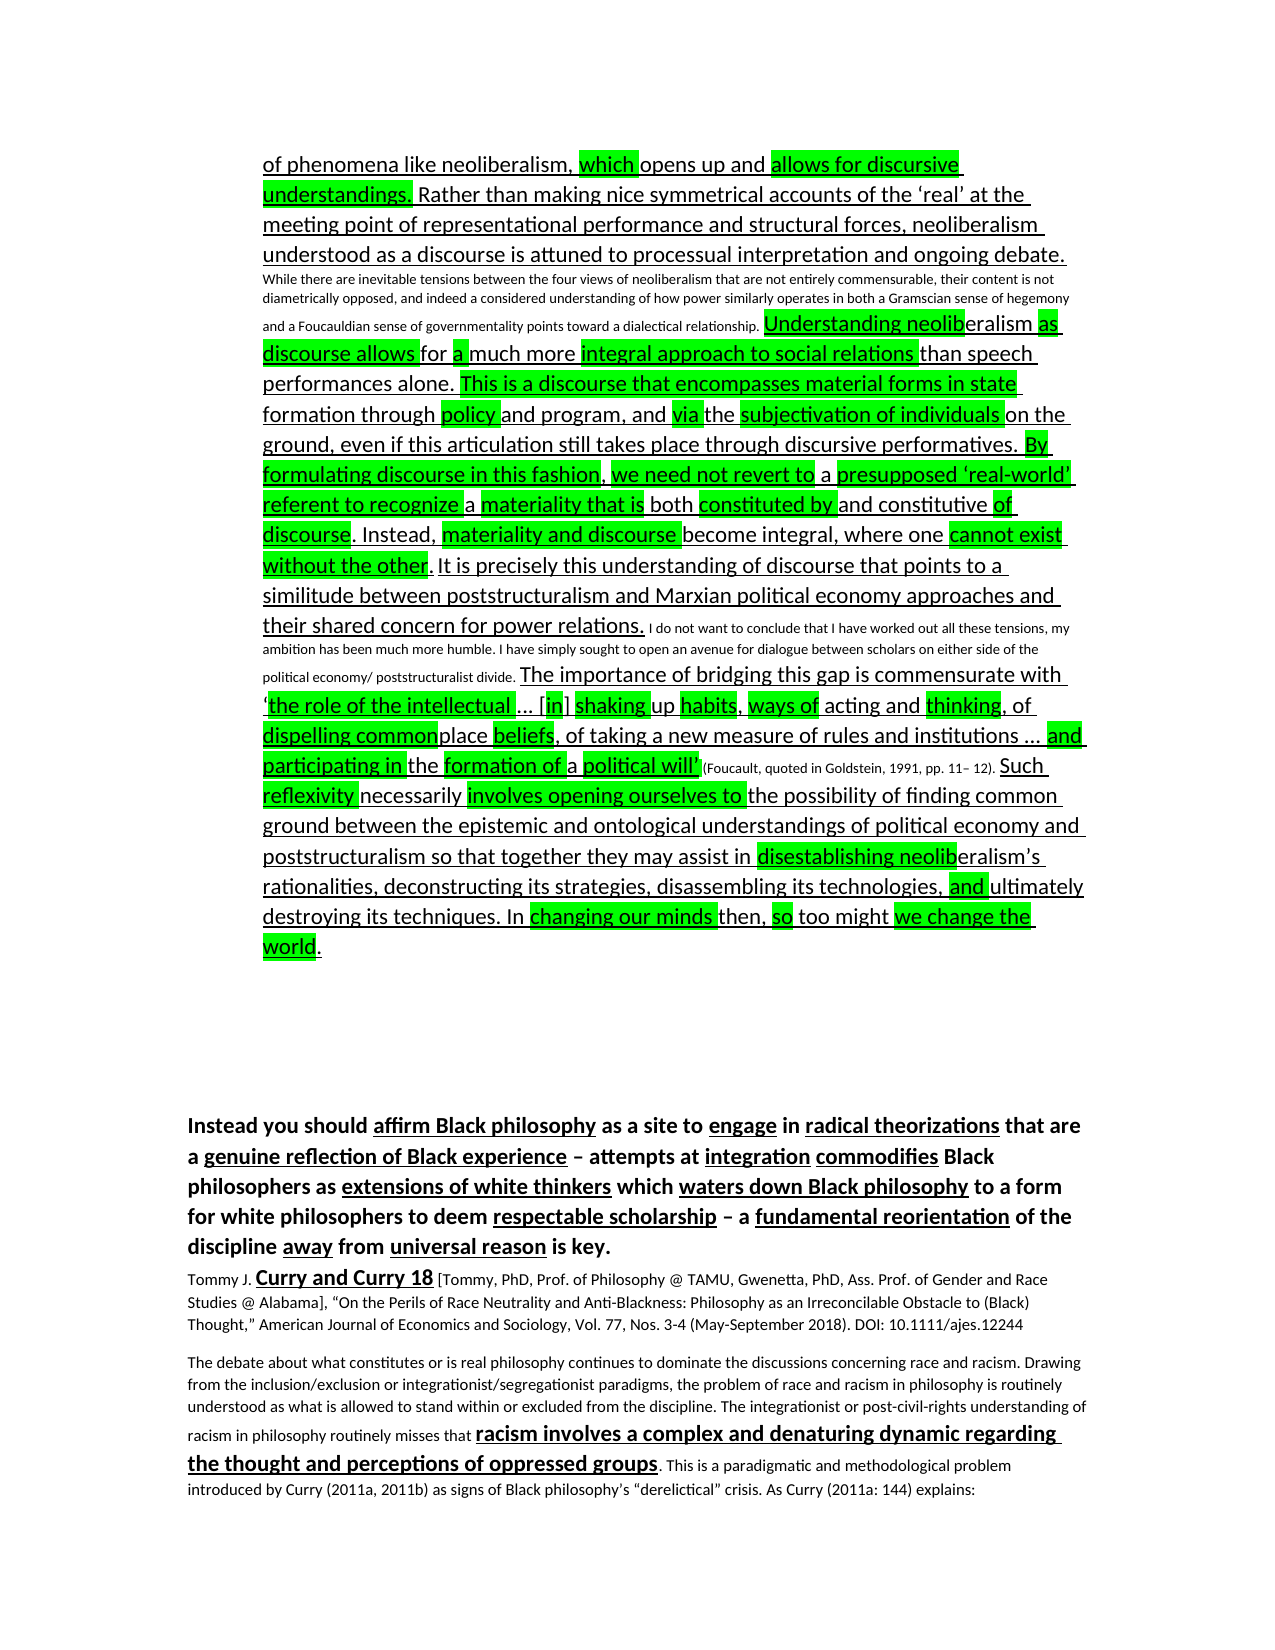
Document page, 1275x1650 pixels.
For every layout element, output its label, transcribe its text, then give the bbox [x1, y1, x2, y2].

text Instead you should affirm Black philosophy as a site to engage in radical theorizations that are a genuine reflection of Black experience – attempts at integration commodifies Black philosophers as extensions of white thinkers which waters down Black philosophy to a form for white philosophers to deem respectable scholarship – a fundamental reorientation of the discipline away from universal reason is key. [187, 1112, 1087, 1261]
text Tommy J. Curry and Curry 18 [Tommy, PhD, Prof. of Philosophy @ TAMU, Gwenetta, PhD, Ass. Prof. of Gender and Race Studies @ Alabama], “On the Perils of Race Neutrality and Anti-Blackness: Philosophy as an Irreconcilable Obstacle to (Black) Thought,” American Journal of Economics and Sociology, Vol. 77, Nos. 3-4 (May-September 2018). DOI: 10.1111/ajes.12244 [187, 1263, 1087, 1334]
text The debate about what constitutes or is real philosophy continues to dominate the discussions concerning race and racism. Drawing from the inclusion/exclusion or integrationist/segregationist paradigms, the problem of race and racism in philosophy is routinely understood as what is allowed to stand within or excluded from the discipline. The integrationist or post-civil-rights understanding of racism in philosophy routinely misses that racism involves a complex and denaturing dynamic regarding the thought and perceptions of oppressed groups. This is a paradigmatic and methodological problem introduced by Curry (2011a, 2011b) as signs of Black philosophy’s “derelictical” crisis. As Curry (2011a: 144) explains: [187, 1353, 1087, 1499]
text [262, 150, 1087, 745]
